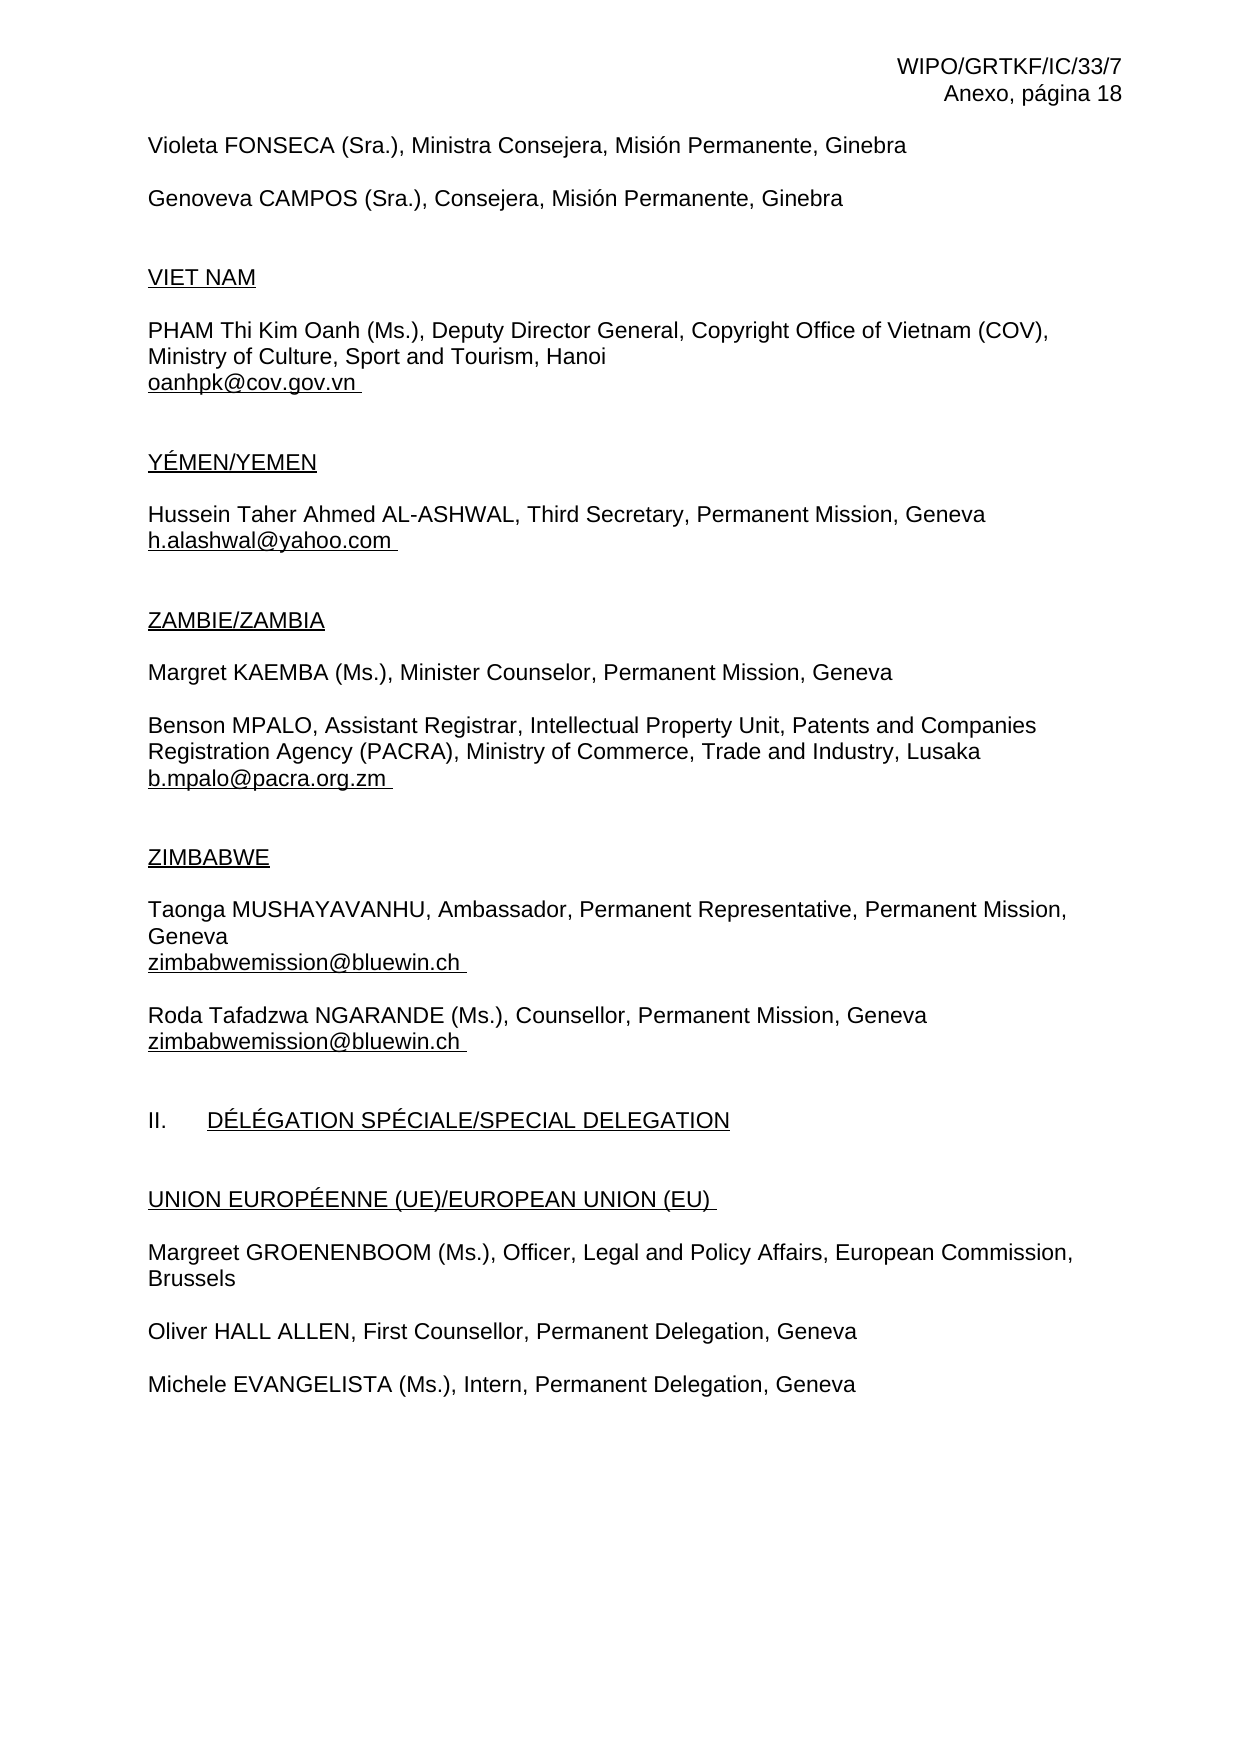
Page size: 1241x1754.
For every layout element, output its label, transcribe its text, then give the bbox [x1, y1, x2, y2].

text Hussein Taher Ahmed AL-ASHWAL, Third Secretary, Permanent Mission, Geneva [148, 501, 1122, 527]
text h.alashwal@yahoo.com [148, 527, 1122, 554]
text Margreet GROENENBOOM (Ms.), Officer, Legal and Policy Affairs, European Commission, Brussels [148, 1239, 1122, 1292]
text b.mpalo@pacra.org.zm [148, 765, 1122, 791]
text zimbabwemission@bluewin.ch [148, 1028, 1122, 1054]
text YÉMEN/YEMEN [148, 448, 1122, 475]
text ZAMBIE/ZAMBIA [148, 607, 1122, 633]
text Violeta FONSECA (Sra.), Ministra Consejera, Misión Permanente, Ginebra [148, 132, 1122, 158]
text Roda Tafadzwa NGARANDE (Ms.), Counsellor, Permanent Mission, Geneva [148, 1002, 1122, 1028]
text II. DÉlÉgation SpÉciale/Special Delegation [148, 1107, 1122, 1134]
text ZIMBABWE [148, 844, 1122, 870]
text UNION EUROPÉENNE (UE)/EUROPEAN UNION (EU) [148, 1186, 1122, 1213]
text PHAM Thi Kim Oanh (Ms.), Deputy Director General, Copyright Office of Vietnam (COV), Ministry of Culture, Sport and Tourism, Hanoi [148, 317, 1122, 369]
text zimbabwemission@bluewin.ch [148, 949, 1122, 976]
text oanhpk@cov.gov.vn [148, 369, 1122, 396]
text Margret KAEMBA (Ms.), Minister Counselor, Permanent Mission, Geneva [148, 659, 1122, 686]
text Oliver HALL ALLEN, First Counsellor, Permanent Delegation, Geneva [148, 1318, 1122, 1344]
text VIET NAM [148, 264, 1122, 290]
text Benson MPALO, Assistant Registrar, Intellectual Property Unit, Patents and Companies Registration Agency (PACRA), Ministry of Commerce, Trade and Industry, Lusaka [148, 712, 1122, 765]
text Michele EVANGELISTA (Ms.), Intern, Permanent Delegation, Geneva [148, 1371, 1122, 1397]
text Taonga MUSHAYAVANHU, Ambassador, Permanent Representative, Permanent Mission, Geneva [148, 896, 1122, 949]
text Genoveva CAMPOS (Sra.), Consejera, Misión Permanente, Ginebra [148, 185, 1122, 211]
